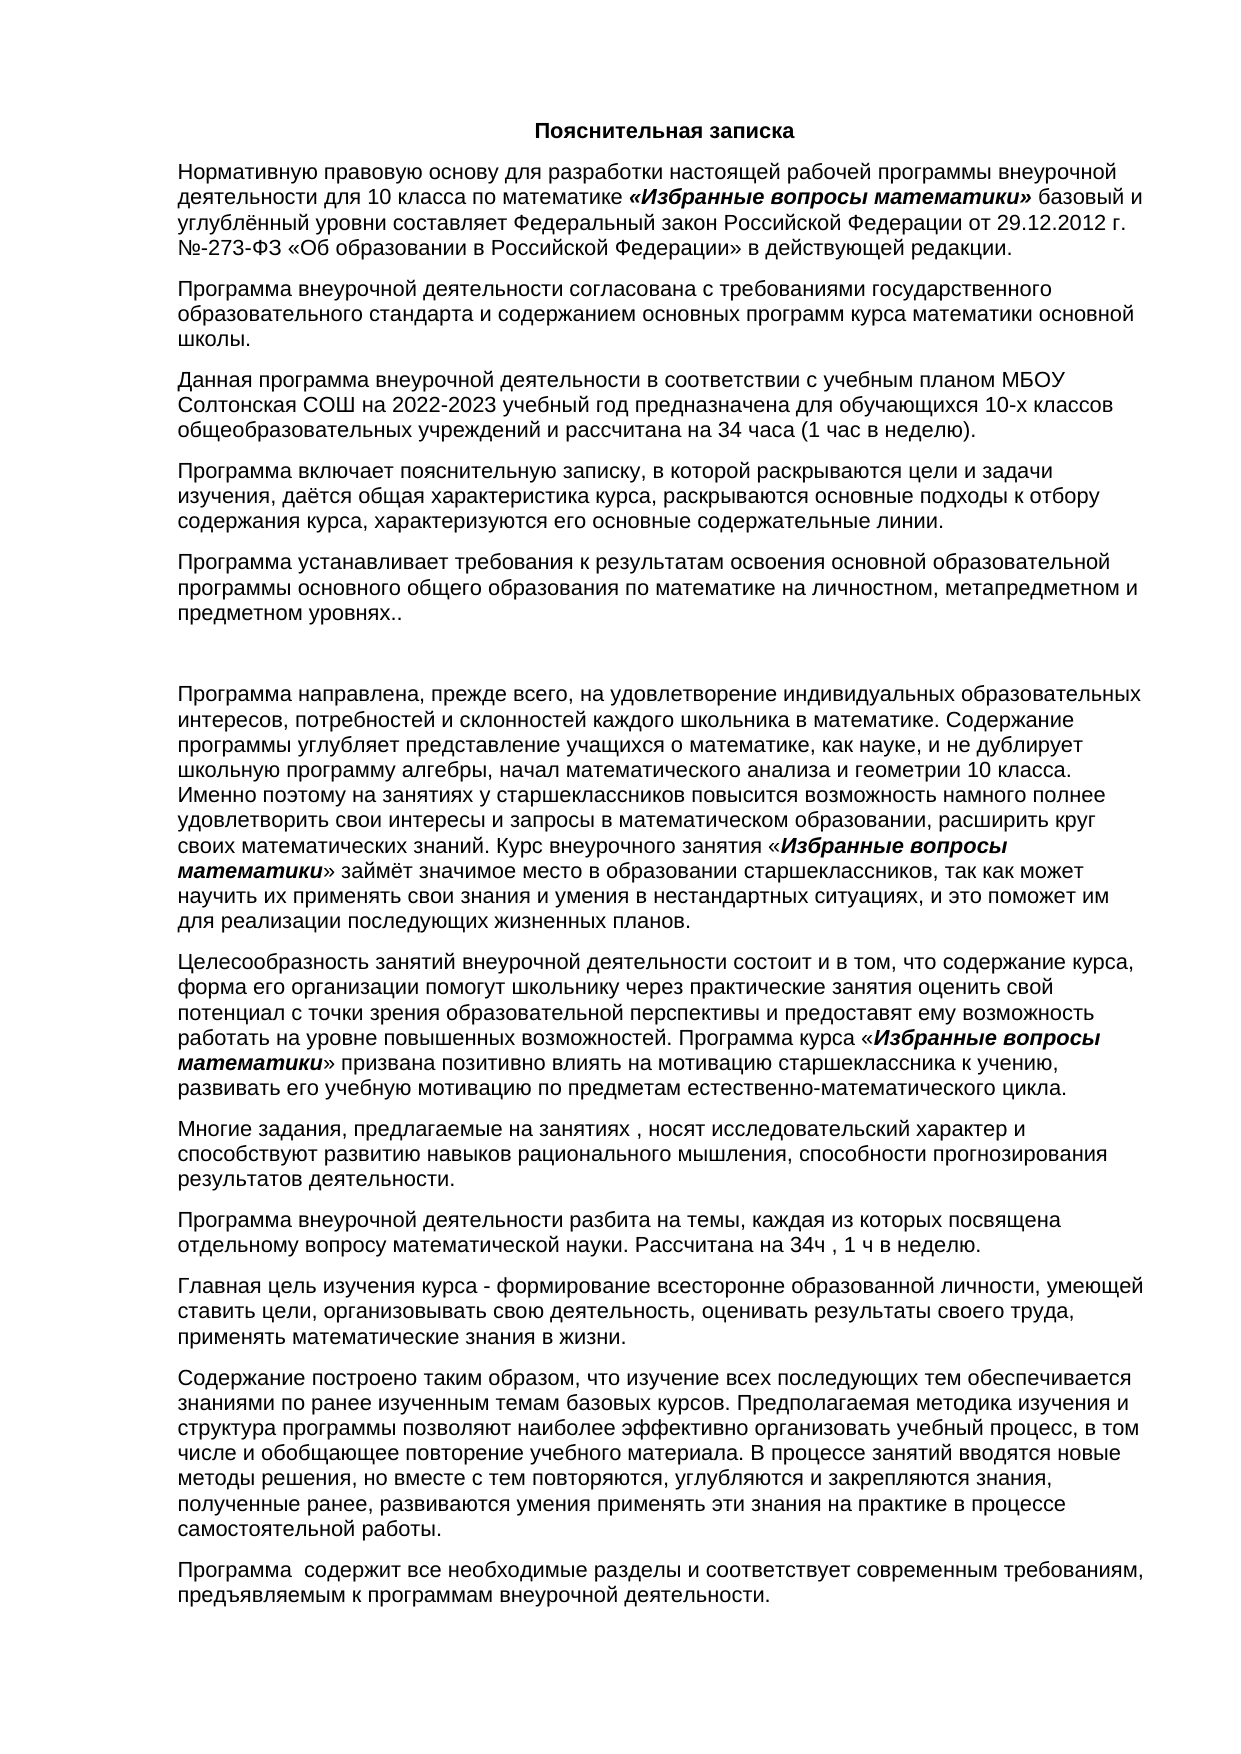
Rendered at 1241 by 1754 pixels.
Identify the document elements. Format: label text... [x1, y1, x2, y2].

text Программа включает пояснительную записку, в которой раскрываются цели и задачи изучения, даётся общая характеристика курса, раскрываются основные подходы к отбору содержания курса, характеризуются его основные содержательные линии. [177, 458, 1152, 533]
text Программа внеурочной деятельности разбита на темы, каждая из которых посвящена отдельному вопросу математической науки. Рассчитана на 34ч , 1 ч в неделю. [177, 1207, 1152, 1257]
text Целесообразность занятий внеурочной деятельности состоит и в том, что содержание курса, форма его организации помогут школьнику через практические занятия оценить свой потенциал с точки зрения образовательной перспективы и предоставят ему возможность работать на уровне повышенных возможностей. Программа курса «Избранные вопросы математики» призвана позитивно влиять на мотивацию старшеклассника к учению, развивать его учебную мотивацию по предметам естественно-математического цикла. [177, 949, 1152, 1100]
text Данная программа внеурочной деятельности в соответствии с учебным планом МБОУ Солтонская СОШ на 2022-2023 учебный год предназначена для обучающихся 10-х классов общеобразовательных учреждений и рассчитана на 34 часа (1 час в неделю). [177, 367, 1152, 442]
text Нормативную правовую основу для разработки настоящей рабочей программы внеурочной деятельности для 10 класса по математике «Избранные вопросы математики» базовый и углублённый уровни составляет Федеральный закон Российской Федерации от 29.12.2012 г. №-273-ФЗ «Об образовании в Российской Федерации» в действующей редакции. [177, 159, 1152, 260]
text Содержание построено таким образом, что изучение всех последующих тем обеспечивается знаниями по ранее изученным темам базовых курсов. Предполагаемая методика изучения и структура программы позволяют наиболее эффективно организовать учебный процесс, в том числе и обобщающее повторение учебного материала. В процессе занятий вводятся новые методы решения, но вместе с тем повторяются, углубляются и закрепляются знания, полученные ранее, развиваются умения применять эти знания на практике в процессе самостоятельной работы. [177, 1364, 1152, 1541]
text Главная цель изучения курса - формирование всесторонне образованной личности, умеющей ставить цели, организовывать свою деятельность, оценивать результаты своего труда, применять математические знания в жизни. [177, 1273, 1152, 1349]
text Программа направлена, прежде всего, на удовлетворение индивидуальных образовательных интересов, потребностей и склонностей каждого школьника в математике. Содержание программы углубляет представление учащихся о математике, как науке, и не дублирует школьную программу алгебры, начал математического анализа и геометрии 10 класса. Именно поэтому на занятиях у старшеклассников повысится возможность намного полнее удовлетворить свои интересы и запросы в математическом образовании, расширить круг своих математических знаний. Курс внеурочного занятия «Избранные вопросы математики» займёт значимое место в образовании старшеклассников, так как может научить их применять свои знания и умения в нестандартных ситуациях, и это поможет им для реализации последующих жизненных планов. [177, 681, 1152, 933]
text Программа внеурочной деятельности согласована с требованиями государственного образовательного стандарта и содержанием основных программ курса математики основной школы. [177, 275, 1152, 351]
text Многие задания, предлагаемые на занятиях , носят исследовательский характер и способствуют развитию навыков рационального мышления, способности прогнозирования результатов деятельности. [177, 1116, 1152, 1191]
text Программа содержит все необходимые разделы и соответствует современным требованиям, предъявляемым к программам внеурочной деятельности. [177, 1556, 1152, 1607]
text Пояснительная записка [177, 118, 1152, 143]
text Программа устанавливает требования к результатам освоения основной образовательной программы основного общего образования по математике на личностном, метапредметном и предметном уровнях.. [177, 549, 1152, 625]
